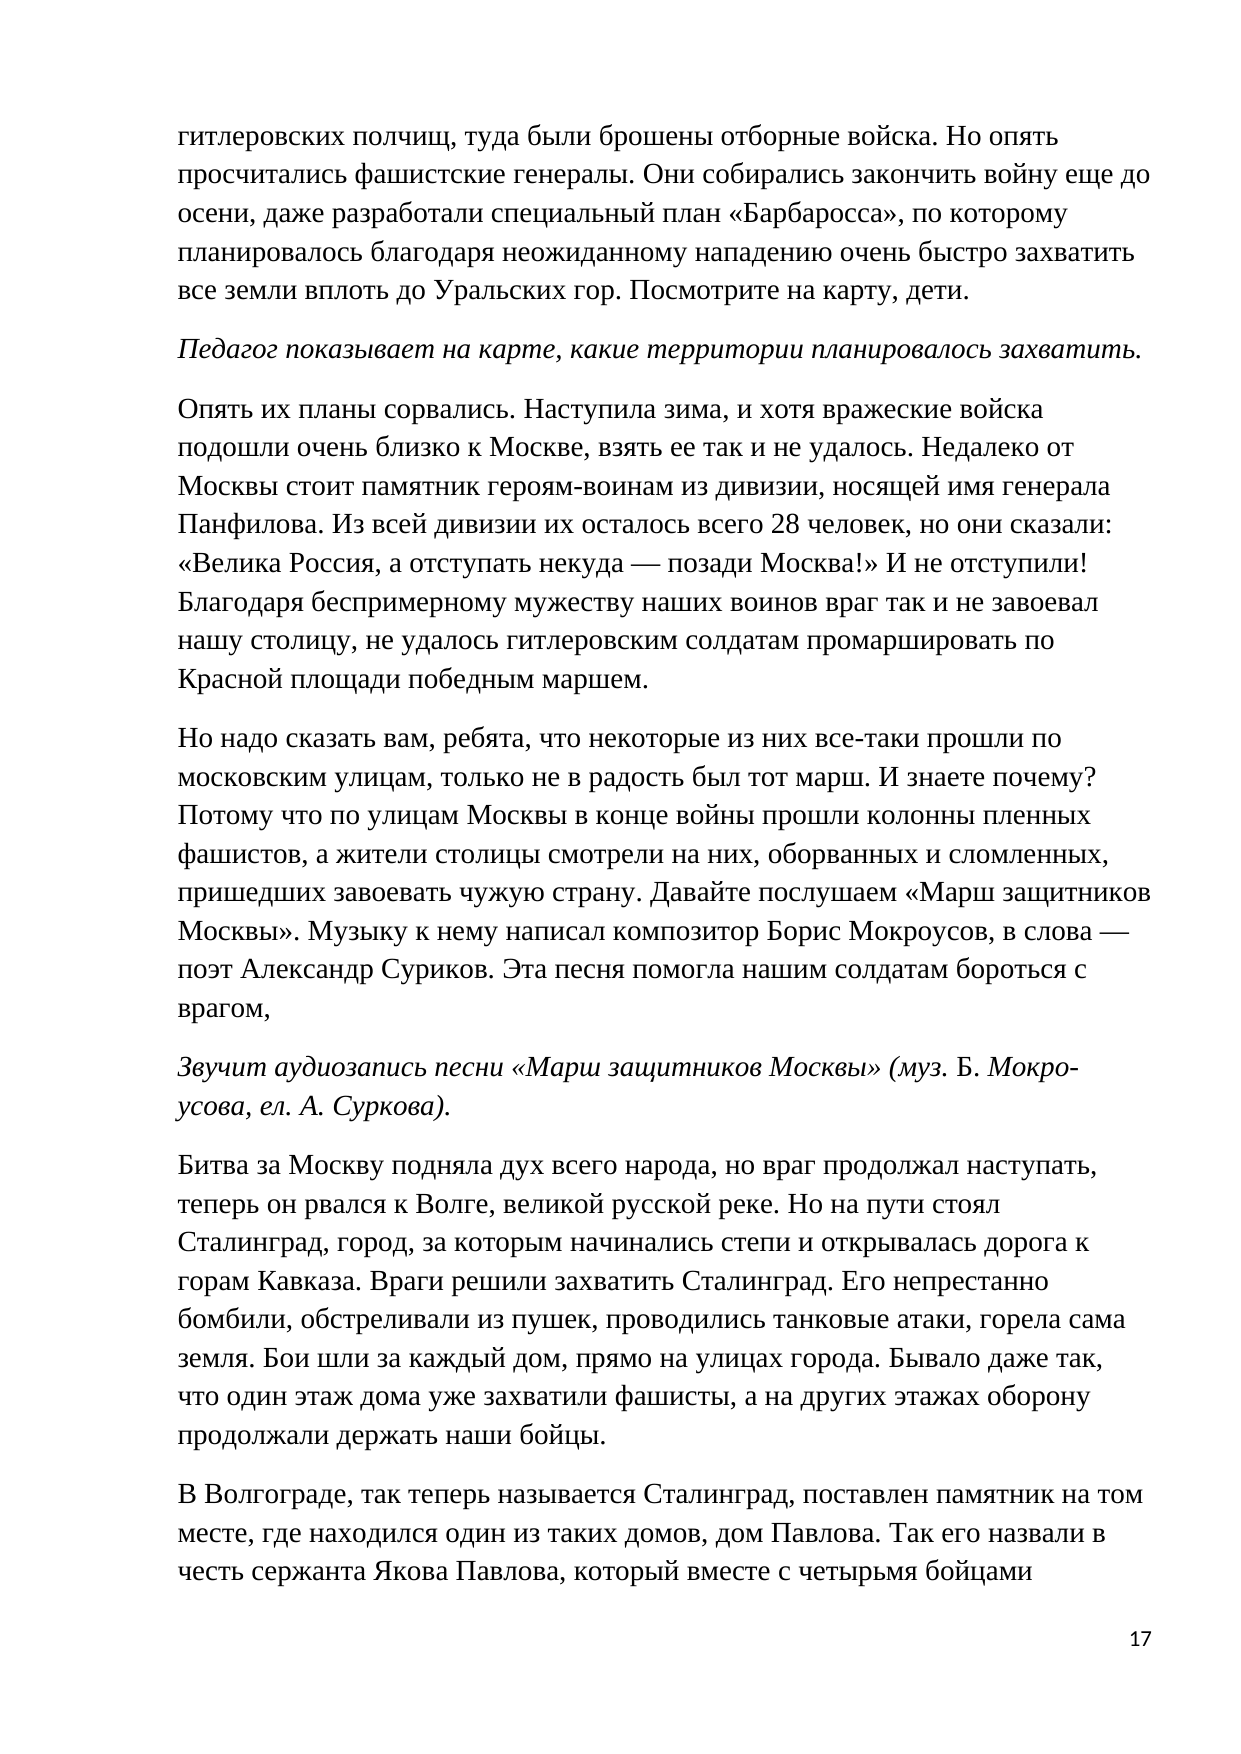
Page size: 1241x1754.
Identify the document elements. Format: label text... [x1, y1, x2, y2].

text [177, 1476, 1152, 1587]
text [177, 118, 1152, 306]
text Битва за Москву подняла дух всего народа, но враг продолжал наступать, теперь он рвался к Волге, великой русской реке. Но на пути стоял Сталинград, город, за которым начинались степи и открывалась дорога к горам Кавказа. Враги решили захватить Сталинград. Его непрестанно бомбили, обстреливали из пушек, проводились танковые атаки, горела сама земля. Бои шли за каждый дом, прямо на улицах города. Бывало даже так, что один этаж дома уже захватили фашисты, а на других этажах оборону продолжали держать наши бойцы. [177, 1147, 1152, 1451]
text Опять их планы сорвались. Наступила зима, и хотя вражеские войска подошли очень близко к Москве, взять ее так и не удалось. Недалеко от Москвы стоит памятник героям-воинам из дивизии, носящей имя генерала Панфилова. Из всей дивизии их осталось всего 28 человек, но они сказали: «Велика Россия, а отступать некуда — позади Москва!» И не отступили! Благодаря беспримерному мужеству наших воинов враг так и не завоевал нашу столицу, не удалось гитлеровским солдатам промаршировать по Красной площади победным маршем. [177, 391, 1152, 694]
text Звучит аудиозапись песни «Марш защитников Москвы» (муз. Б. Мокро-усова, ел. А. Суркова). [177, 1049, 1152, 1121]
text Но надо сказать вам, ребята, что некоторые из них все-таки прошли по московским улицам, только не в радость был тот марш. И знаете почему? Потому что по улицам Москвы в конце войны прошли колонны пленных фашистов, а жители столицы смотрели на них, оборванных и сломленных, пришедших завоевать чужую страну. Давайте послушаем «Марш защитников Москвы». Музыку к нему написал композитор Борис Мокроусов, в слова — поэт Александр Суриков. Эта песня помогла нашим солдатам бороться с врагом, [177, 720, 1152, 1023]
text Педагог показывает на карте, какие территории планировалось захватить. [177, 332, 1152, 365]
